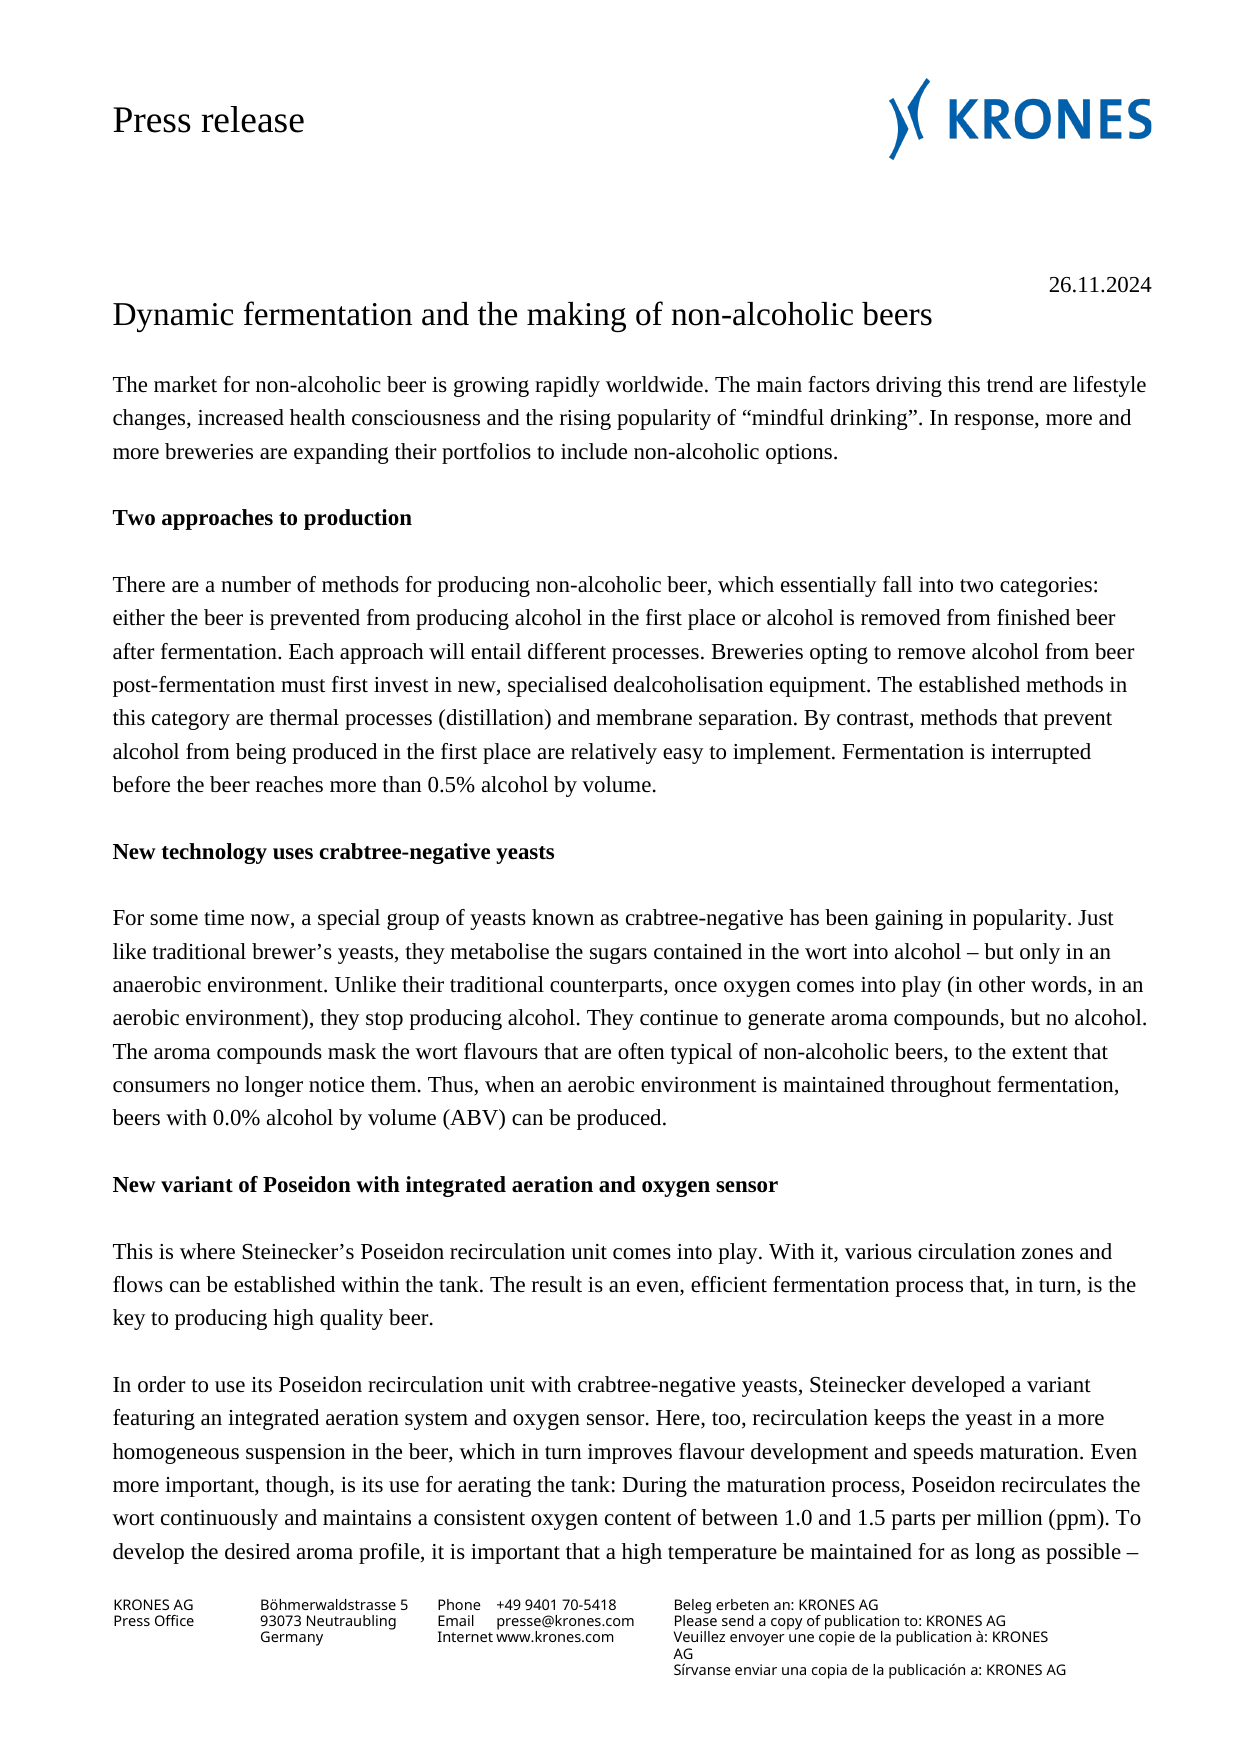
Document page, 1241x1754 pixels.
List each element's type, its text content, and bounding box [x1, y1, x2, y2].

text There are a number of methods for producing non-alcoholic beer, which essentially fall into two categories: either the beer is prevented from producing alcohol in the first place or alcohol is removed from finished beer after fermentation. Each approach will entail different processes. Breweries opting to remove alcohol from beer post-fermentation must first invest in new, specialised dealcoholisation equipment. The established methods in this category are thermal processes (distillation) and membrane separation. By contrast, methods that prevent alcohol from being produced in the first place are relatively easy to implement. Fermentation is interrupted before the beer reaches more than 0.5% alcohol by volume. [112, 566, 1152, 799]
text 26.11.2024 [112, 266, 1152, 299]
text Dynamic fermentation and the making of non-alcoholic beers [112, 299, 1152, 332]
text For some time now, a special group of yeasts known as crabtree-negative has been gaining in popularity. Just like traditional brewer’s yeasts, they metabolise the sugars contained in the wort into alcohol – but only in an anaerobic environment. Unlike their traditional counterparts, once oxygen comes into play (in other words, in an aerobic environment), they stop producing alcohol. They continue to generate aroma compounds, but no alcohol. The aroma compounds mask the wort flavours that are often typical of non-alcoholic beers, to the extent that consumers no longer notice them. Thus, when an aerobic environment is maintained throughout fermentation, beers with 0.0% alcohol by volume (ABV) can be produced. [112, 899, 1152, 1132]
text Two approaches to production [112, 499, 1152, 532]
picture [889, 78, 1152, 160]
text The market for non-alcoholic beer is growing rapidly worldwide. The main factors driving this trend are lifestyle changes, increased health consciousness and the rising popularity of “mindful drinking”. In response, more and more breweries are expanding their portfolios to include non-alcoholic options. [112, 366, 1152, 466]
text New variant of Poseidon with integrated aeration and oxygen sensor [112, 1166, 1152, 1199]
text New technology uses crabtree-negative yeasts [112, 832, 1152, 866]
text This is where Steinecker’s Poseidon recirculation unit comes into play. With it, various circulation zones and flows can be established within the tank. The result is an even, efficient fermentation process that, in turn, is the key to producing high quality beer. [112, 1232, 1152, 1332]
